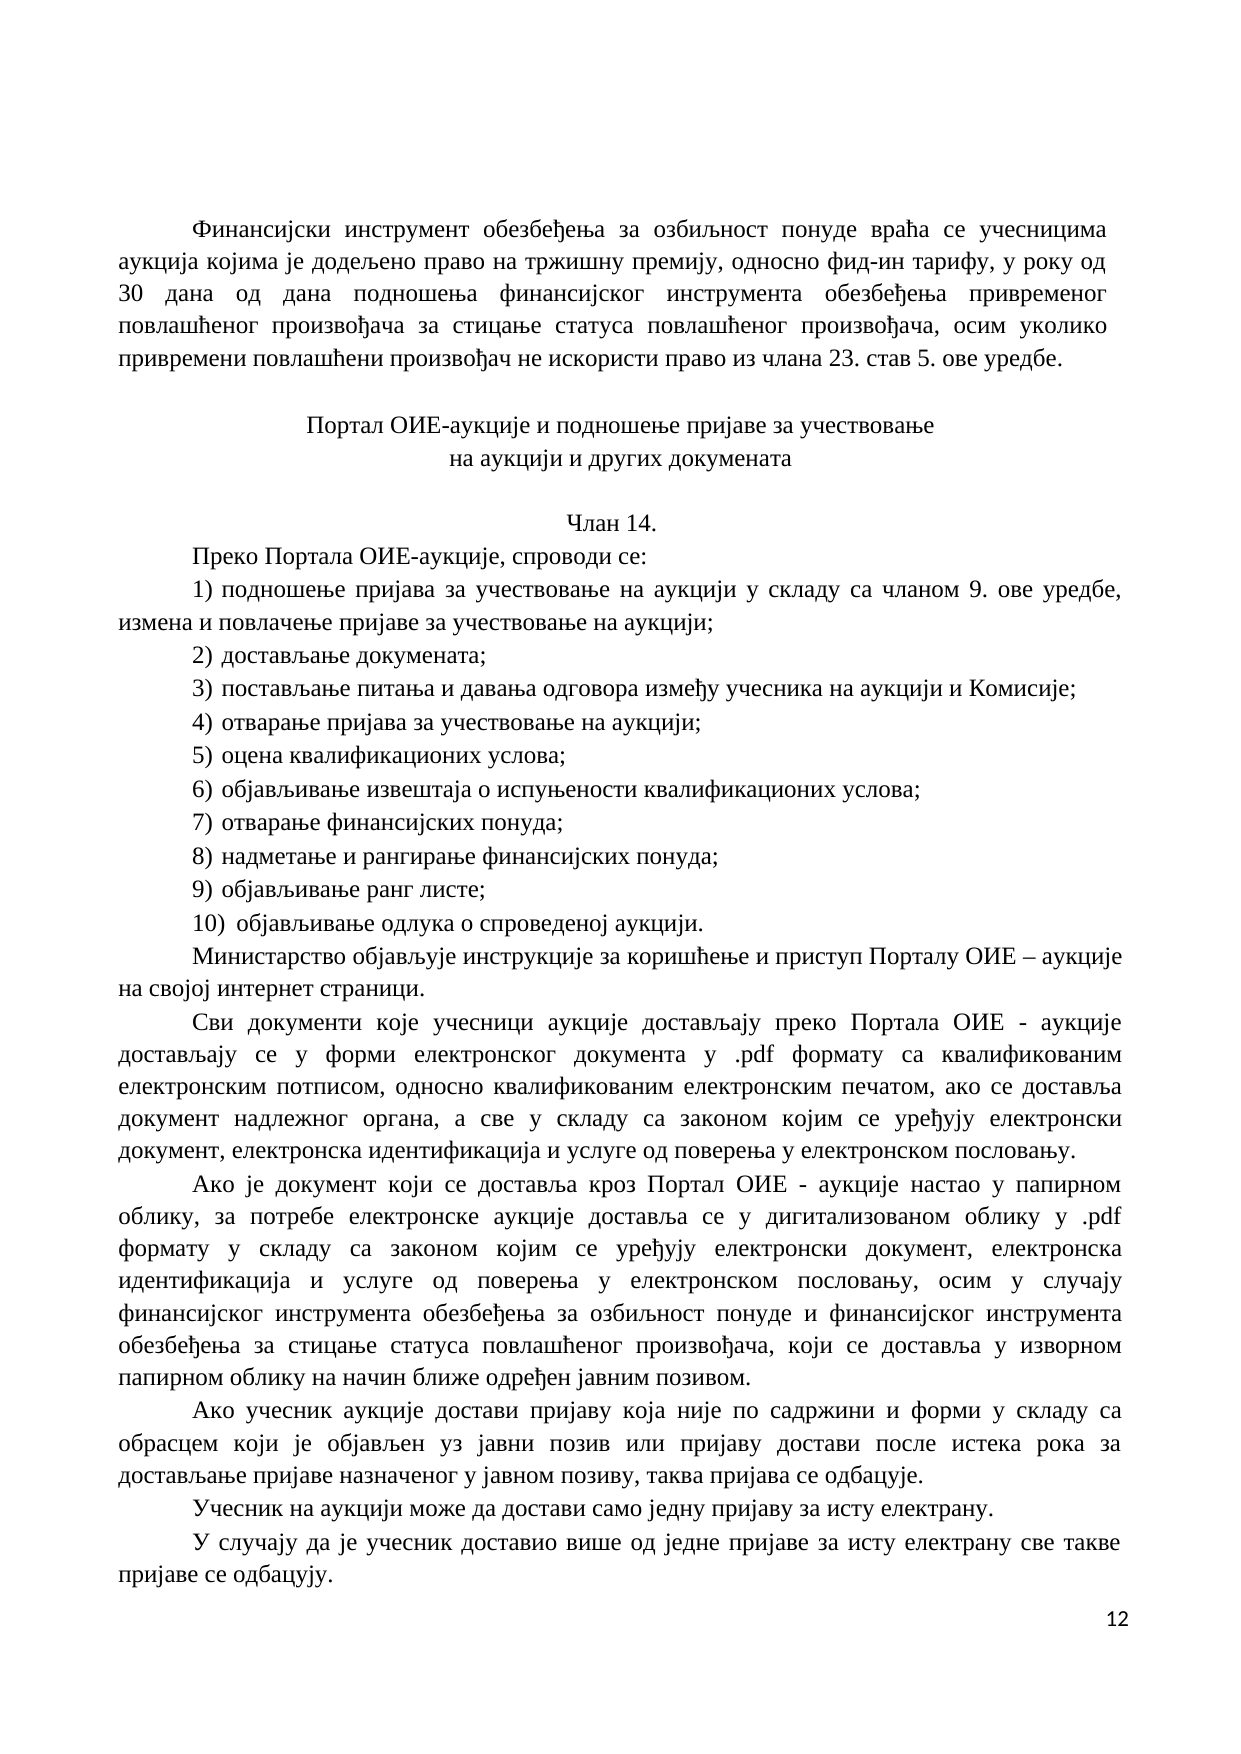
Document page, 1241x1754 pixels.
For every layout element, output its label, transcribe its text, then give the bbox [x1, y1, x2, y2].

list објављивање одлука о спроведеној аукцији. [118, 908, 1123, 936]
text Члан 14. [118, 508, 1105, 537]
list оцена квалификационих услова; [118, 740, 1123, 769]
text Преко Портала ОИЕ-аукције, спроводи се: [118, 541, 1123, 570]
list објављивање ранг листе; [118, 874, 1123, 903]
list достављање докумената; [118, 640, 1123, 669]
list отварање пријава за учествовање на аукцији; [118, 707, 1123, 736]
list надметање и рангирање финансијских понуда; [118, 841, 1123, 869]
text Учесник на аукцији може да достави само једну пријаву за исту електрану. [118, 1493, 1123, 1522]
text Финансијски инструмент обезбеђења за озбиљност понуде враћа се учесницима аукција којима је додељено право на тржишну премију, односно фид-ин тарифу, у року од 30 дана од дана подношења финансијског инструмента обезбеђења привременог повлашћеног произвођача за стицање статуса повлашћеног произвођача, осим уколико привремени повлашћени произвођач не искористи право из члана 23. став 5. ове уредбе. [118, 214, 1108, 372]
text Портал ОИЕ-аукције и подношење пријаве за учествовање [118, 410, 1123, 438]
text Министарство објављује инструкције за коришћење и приступ Порталу ОИЕ – аукције на својој интернет страници. [118, 941, 1123, 1002]
list подношење пријава за учествовање на аукцији у складу са чланом 9. ове уредбе, измена и повлачење пријаве за учествовање на аукцији; [118, 574, 1123, 635]
text на аукцији и других докумената [118, 443, 1123, 472]
text У случају да је учесник доставио више од једне пријаве за исту електрану све такве пријаве се одбацују. [118, 1527, 1123, 1588]
list објављивање извештаја о испуњености квалификационих услова; [118, 774, 1123, 803]
text Сви документи које учесници аукције достављају преко Портала ОИЕ - аукције достављају се у форми електронског документа у .pdf формату са квалификованим електронским потписом, односно квалификованим електронским печатом, ако се доставља документ надлежног органа, а све у складу са законом којим се уређују електронски документ, електронска идентификација и услуге од поверења у електронском пословању. [118, 1007, 1123, 1164]
text Ако је документ који се доставља кроз Портал ОИЕ - аукције настао у папирном облику, за потребе електронске аукције доставља се у дигитализованом облику у .pdf формату у складу са законом којим се уређују електронски документ, електронска идентификација и услуге од поверења у електронском пословању, осим у случају финансијског инструмента обезбеђења за озбиљност понуде и финансијског инструмента обезбеђења за стицање статуса повлашћеног произвођача, који се доставља у изворном папирном облику на начин ближе одређен јавним позивом. [118, 1169, 1123, 1391]
list постављање питања и давања одговора између учесника на аукцији и Комисије; [118, 673, 1123, 702]
text Ако учесник аукције достави пријаву која није по садржини и форми у складу са обрасцем који је објављен уз јавни позив или пријаву достави после истека рока за достављање пријаве назначеног у јавном позиву, таква пријава се одбацује. [118, 1395, 1123, 1488]
list отварање финансијских понуда; [118, 807, 1123, 836]
